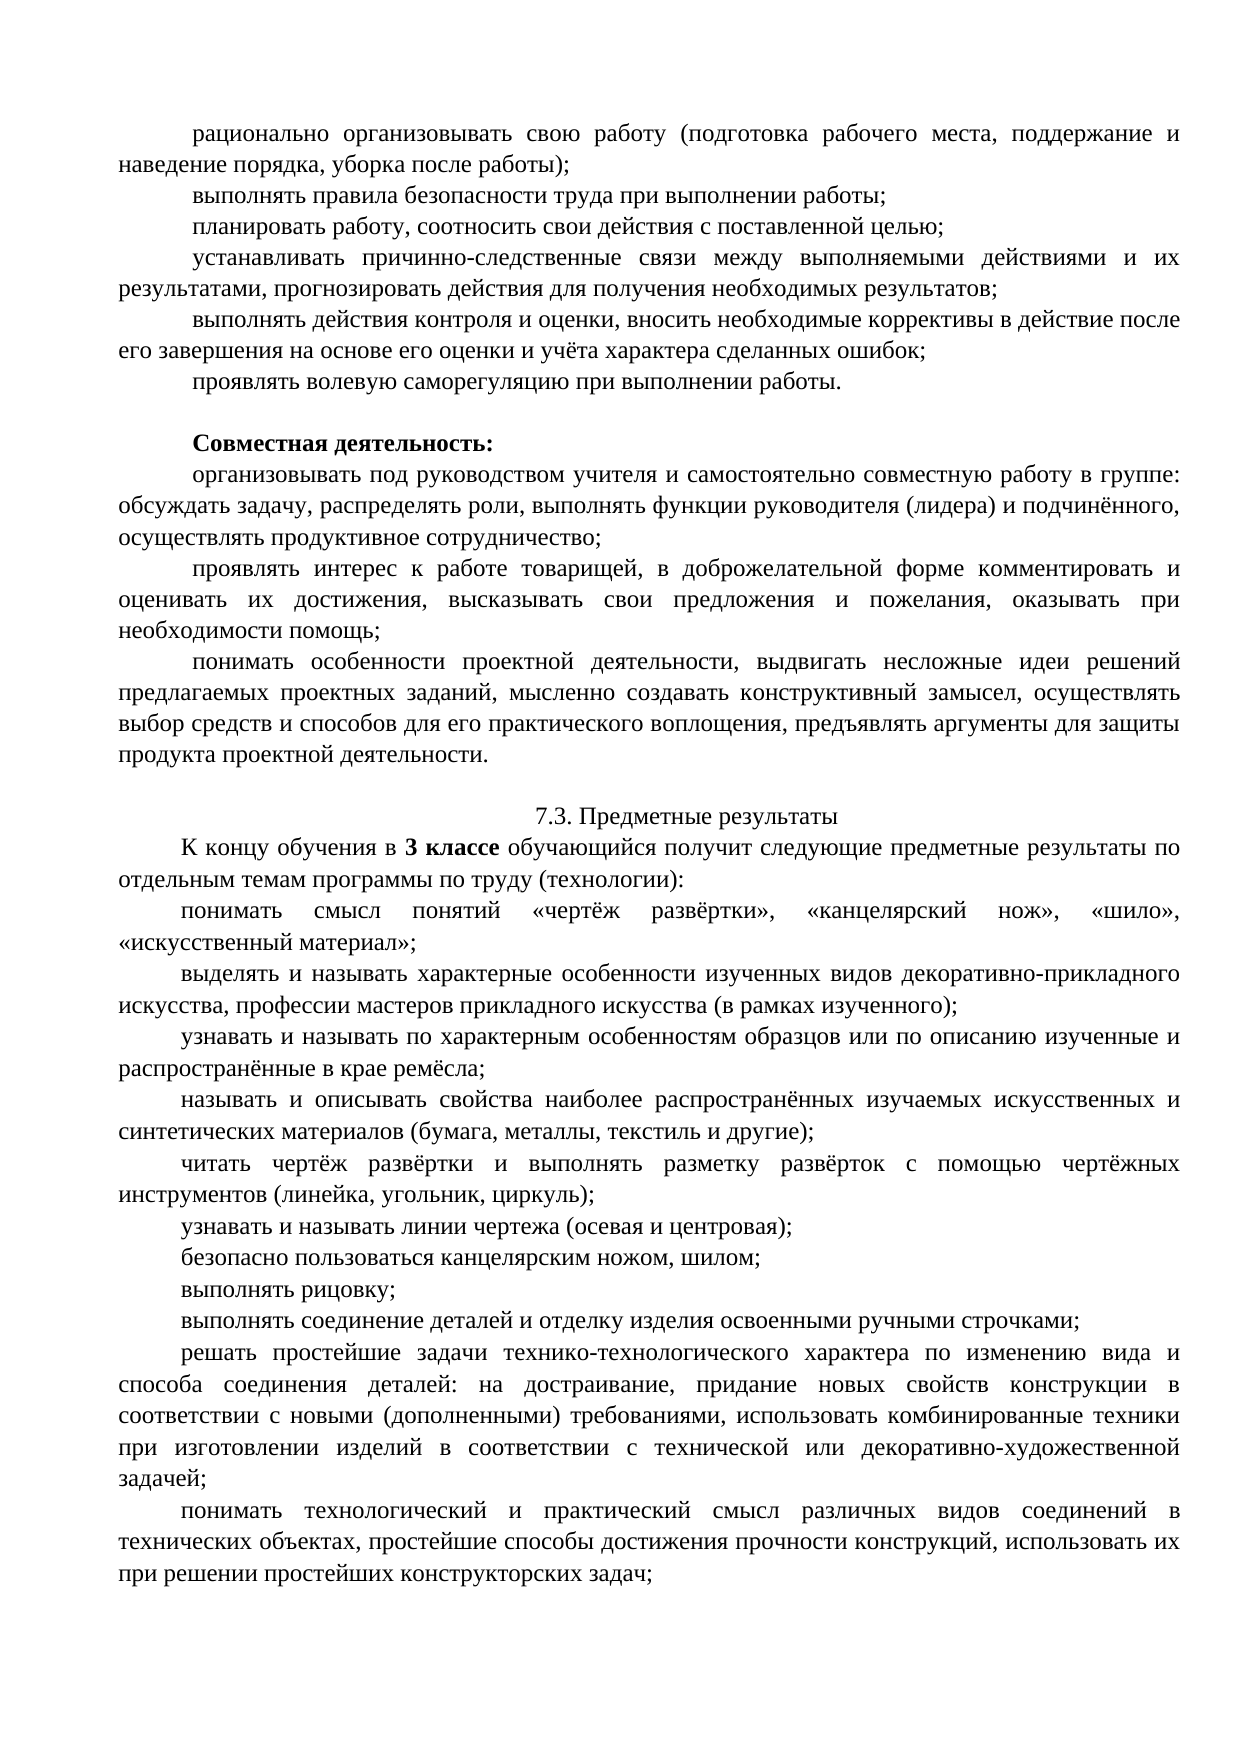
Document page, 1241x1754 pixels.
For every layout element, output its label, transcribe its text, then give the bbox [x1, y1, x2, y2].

text организовывать под руководством учителя и самостоятельно совместную работу в группе: обсуждать задачу, распределять роли, выполнять функции руководителя (лидера) и подчинённого, осуществлять продуктивное сотрудничество; [118, 459, 1181, 550]
text выполнять соединение деталей и отделку изделия освоенными ручными строчками; [118, 1306, 1181, 1334]
text проявлять волевую саморегуляцию при выполнении работы. [118, 366, 1181, 395]
text К концу обучения в 3 классе обучающийся получит следующие предметные результаты по отдельным темам программы по труду (технологии): [118, 832, 1181, 892]
text называть и описывать свойства наиболее распространённых изучаемых искусственных и синтетических материалов (бумага, металлы, текстиль и другие); [118, 1084, 1181, 1145]
text выделять и называть характерные особенности изученных видов декоративно-прикладного искусства, профессии мастеров прикладного искусства (в рамках изученного); [118, 958, 1181, 1019]
text выполнять рицовку; [118, 1274, 1181, 1303]
text выполнять правила безопасности труда при выполнении работы; [118, 180, 1181, 209]
text планировать работу, соотносить свои действия с поставленной целью; [118, 211, 1181, 240]
text устанавливать причинно-следственные связи между выполняемыми действиями и их результатами, прогнозировать действия для получения необходимых результатов; [118, 242, 1181, 302]
text безопасно пользоваться канцелярским ножом, шилом; [118, 1242, 1181, 1271]
text решать простейшие задачи технико-технологического характера по изменению вида и способа соединения деталей: на достраивание, придание новых свойств конструкции в соответствии с новыми (дополненными) требованиями, использовать комбинированные техники при изготовлении изделий в соответствии с технической или декоративно-художественной задачей; [118, 1337, 1181, 1492]
text понимать смысл понятий «чертёж развёртки», «канцелярский нож», «шило», «искусственный материал»; [118, 895, 1181, 956]
text рационально организовывать свою работу (подготовка рабочего места, поддержание и наведение порядка, уборка после работы); [118, 118, 1181, 178]
text понимать технологический и практический смысл различных видов соединений в технических объектах, простейшие способы достижения прочности конструкций, использовать их при решении простейших конструкторских задач; [118, 1495, 1181, 1587]
text понимать особенности проектной деятельности, выдвигать несложные идеи решений предлагаемых проектных заданий, мысленно создавать конструктивный замысел, осуществлять выбор средств и способов для его практического воплощения, предъявлять аргументы для защиты продукта проектной деятельности. [118, 646, 1181, 768]
text 7.3. Предметные результаты [118, 801, 1181, 830]
text Совместная деятельность: [118, 428, 1181, 457]
text выполнять действия контроля и оценки, вносить необходимые коррективы в действие после его завершения на основе его оценки и учёта характера сделанных ошибок; [118, 304, 1181, 364]
text читать чертёж развёртки и выполнять разметку развёрток с помощью чертёжных инструментов (линейка, угольник, циркуль); [118, 1148, 1181, 1208]
text узнавать и называть по характерным особенностям образцов или по описанию изученные и распространённые в крае ремёсла; [118, 1021, 1181, 1082]
text узнавать и называть линии чертежа (осевая и центровая); [118, 1211, 1181, 1239]
text проявлять интерес к работе товарищей, в доброжелательной форме комментировать и оценивать их достижения, высказывать свои предложения и пожелания, оказывать при необходимости помощь; [118, 553, 1181, 643]
